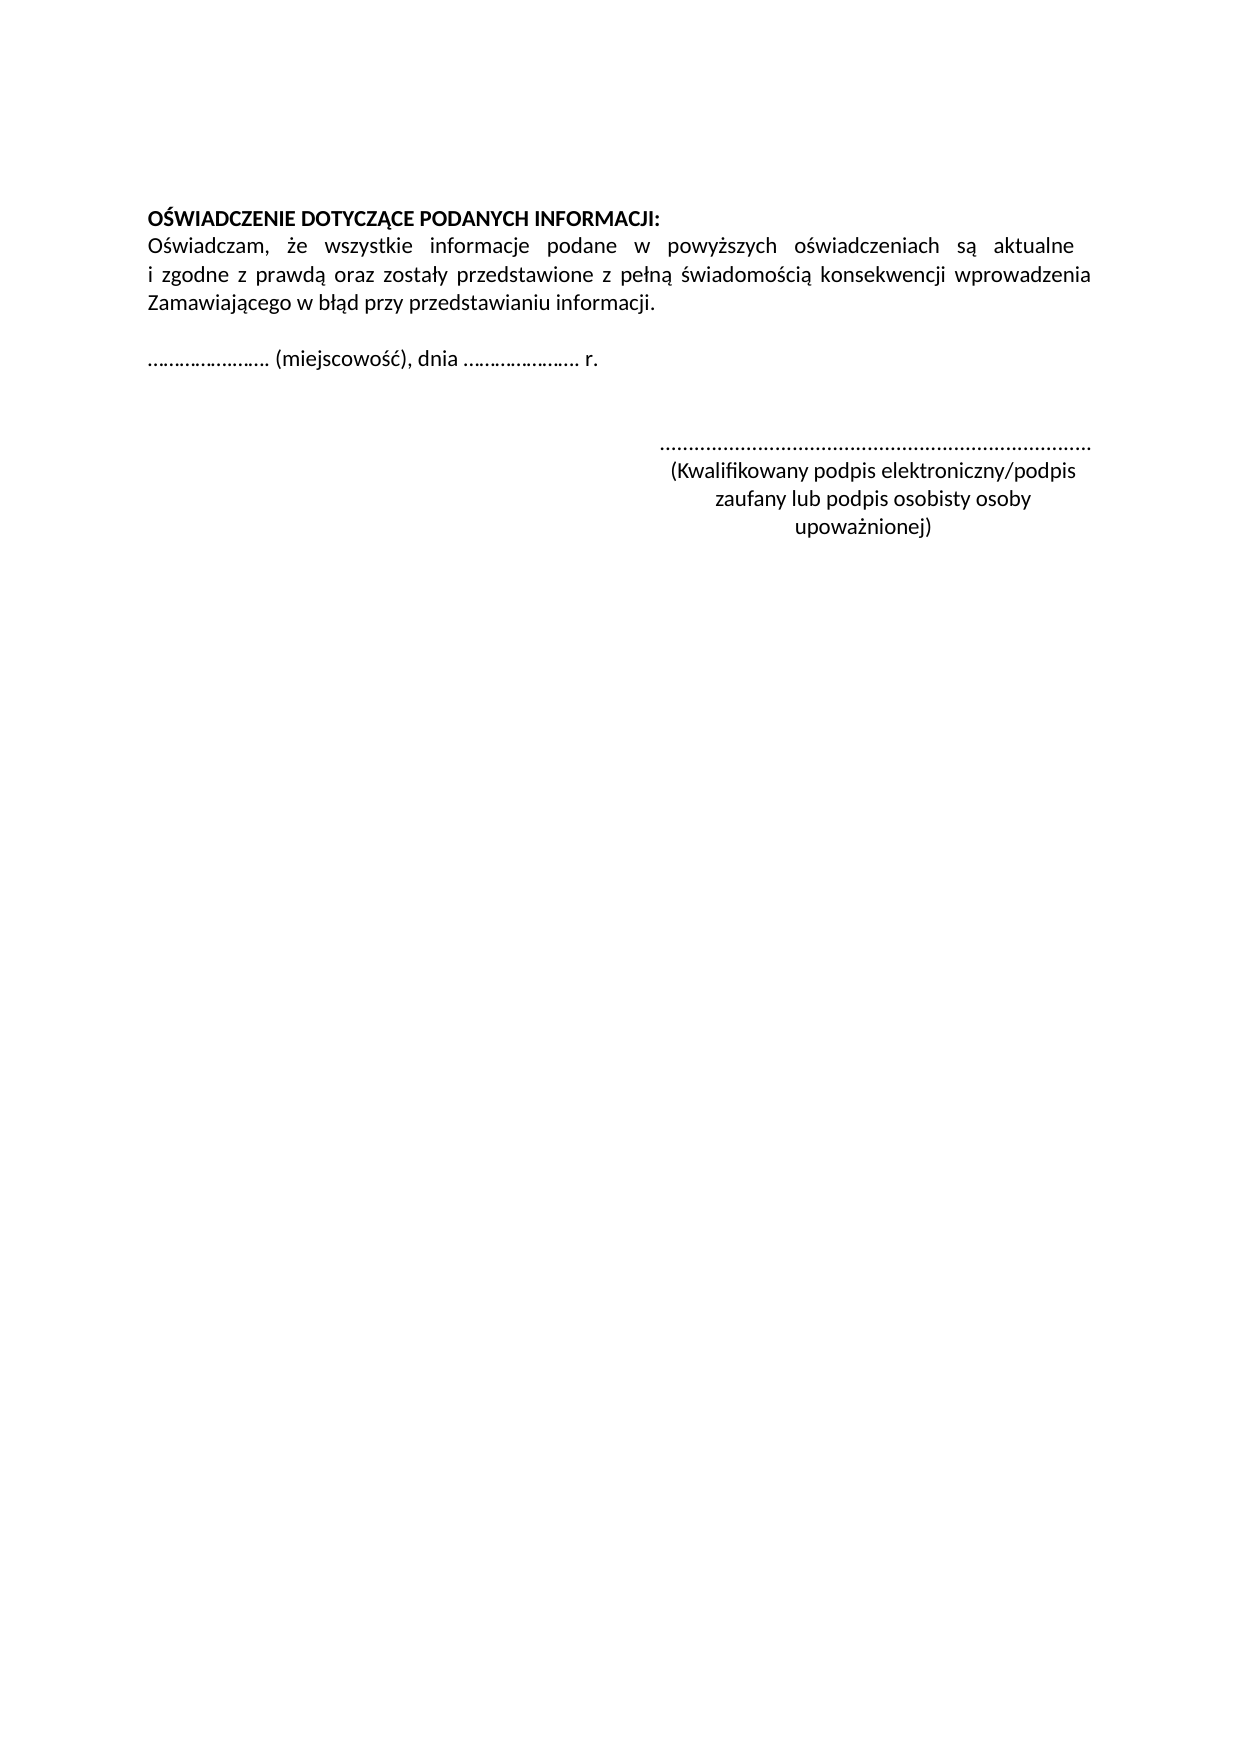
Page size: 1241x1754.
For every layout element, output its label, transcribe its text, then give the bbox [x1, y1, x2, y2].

text Oświadczam, że wszystkie informacje podane w powyższych oświadczeniach są aktualne i zgodne z prawdą oraz zostały przedstawione z pełną świadomością konsekwencji wprowadzenia Zamawiającego w błąd przy przedstawianiu informacji. [148, 232, 1093, 316]
text (Kwalifikowany podpis elektroniczny/podpis zaufany lub podpis osobisty osoby upoważnionej) [654, 456, 1093, 540]
text ........................................................................... [148, 400, 1093, 456]
text OŚWIADCZENIE DOTYCZĄCE PODANYCH INFORMACJI: [148, 204, 1093, 232]
text …………….……. (miejscowość), dnia …………………. r. [148, 344, 1093, 372]
